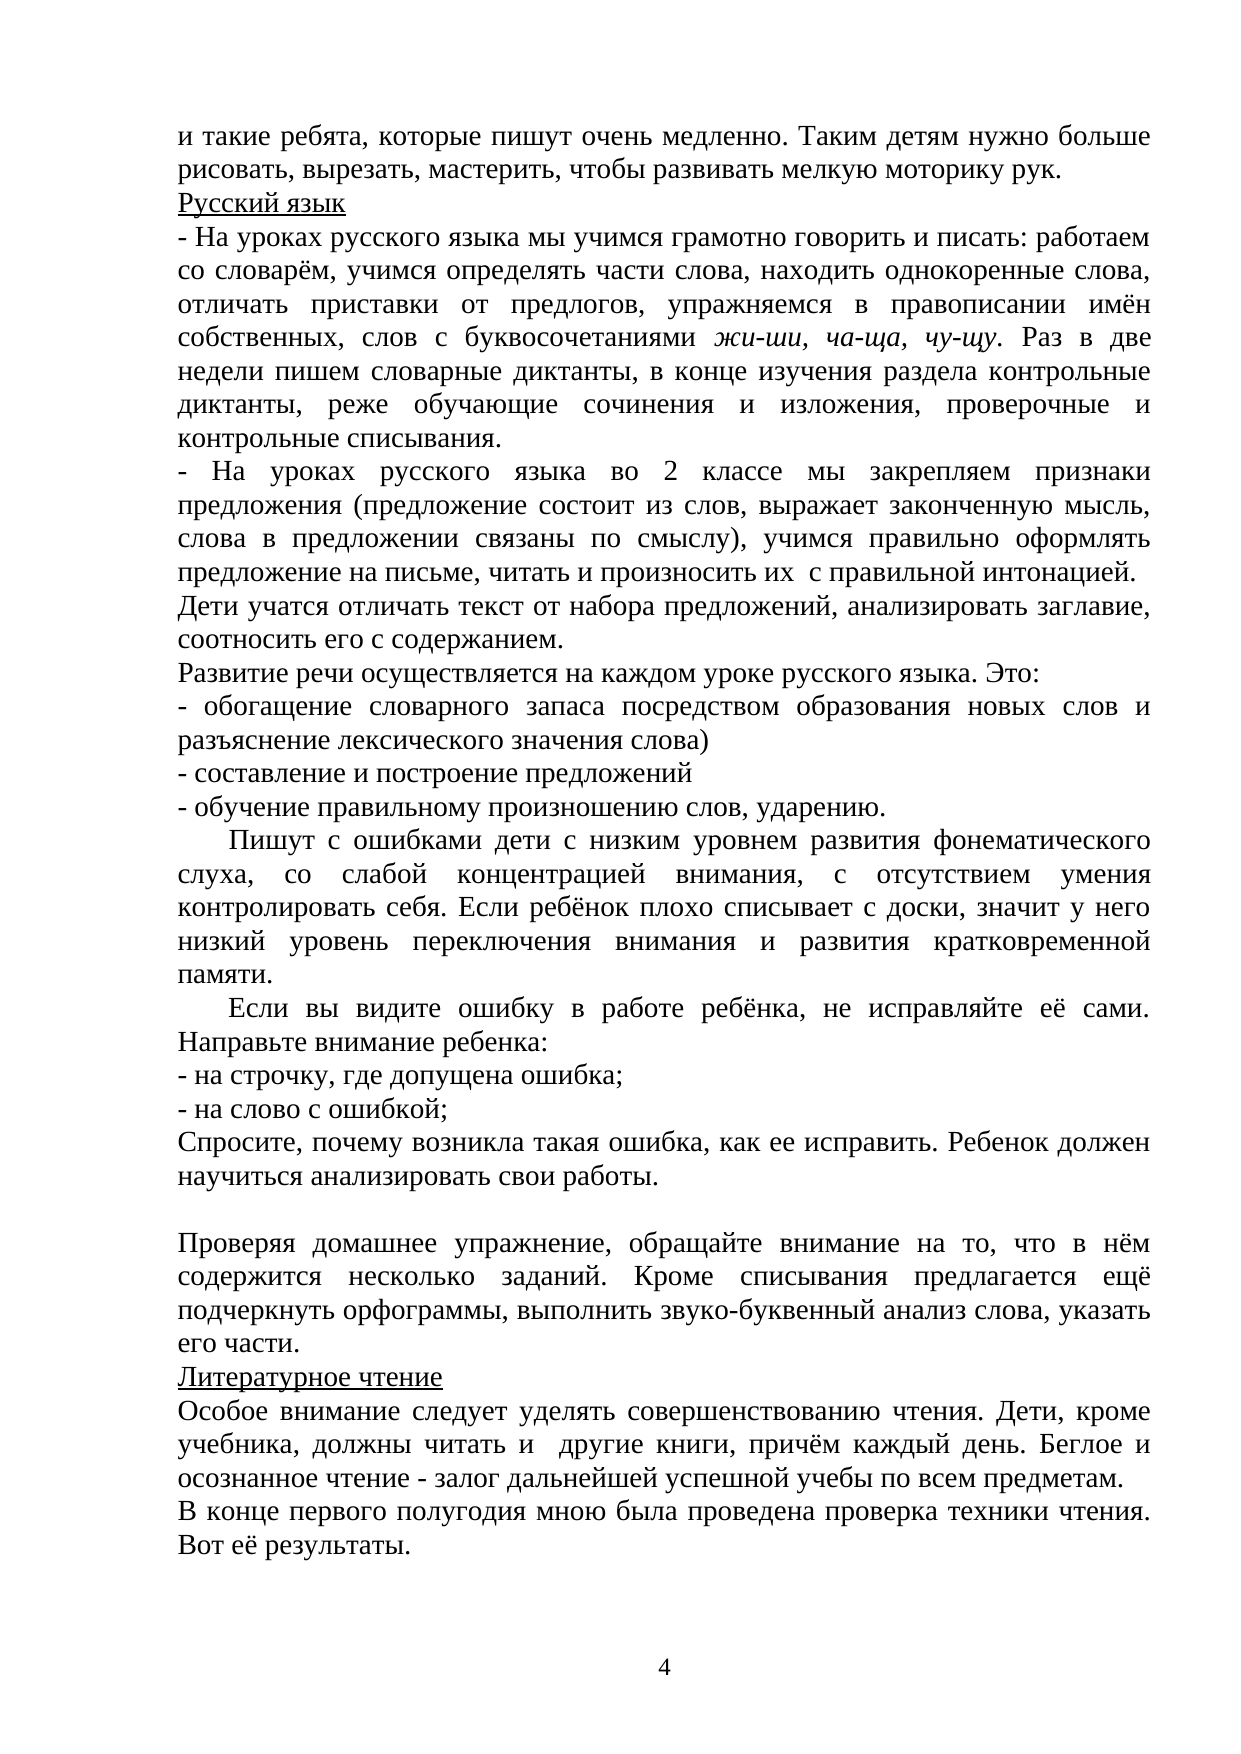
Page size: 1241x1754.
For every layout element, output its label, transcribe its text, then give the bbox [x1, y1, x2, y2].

text Литературное чтение [177, 1359, 1152, 1393]
text - обучение правильному произношению слов, ударению. [177, 789, 1152, 822]
text Русский язык [177, 185, 1152, 219]
text Пишут с ошибками дети с низким уровнем развития фонематического слуха, со слабой концентрацией внимания, с отсутствием умения контролировать себя. Если ребёнок плохо списывает с доски, значит у него низкий уровень переключения внимания и развития кратковременной памяти. [177, 822, 1152, 990]
text - обогащение словарного запаса посредством образования новых слов и разъяснение лексического значения слова) [177, 688, 1152, 755]
text Развитие речи осуществляется на каждом уроке русского языка. Это: [177, 655, 1152, 688]
text - на строчку, где допущена ошибка; [177, 1057, 1152, 1091]
text Проверяя домашнее упражнение, обращайте внимание на то, что в нём содержится несколько заданий. Кроме списывания предлагается ещё подчеркнуть орфограммы, выполнить звуко-буквенный анализ слова, указать его части. [177, 1225, 1152, 1359]
text - составление и построение предложений [177, 755, 1152, 789]
text - на слово с ошибкой; [177, 1091, 1152, 1124]
text Спросите, почему возникла такая ошибка, как ее исправить. Ребенок должен научиться анализировать свои работы. [177, 1124, 1152, 1191]
text - На уроках русского языка мы учимся грамотно говорить и писать: работаем со словарём, учимся определять части слова, находить однокоренные слова, отличать приставки от предлогов, упражняемся в правописании имён собственных, слов с буквосочетаниями жи-ши, ча-ща, чу-щу. Раз в две недели пишем словарные диктанты, в конце изучения раздела контрольные диктанты, реже обучающие сочинения и изложения, проверочные и контрольные списывания. [177, 219, 1152, 453]
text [177, 118, 1152, 185]
text Особое внимание следует уделять совершенствованию чтения. Дети, кроме учебника, должны читать и другие книги, причём каждый день. Беглое и осознанное чтение - залог дальнейшей успешной учебы по всем предметам. [177, 1393, 1152, 1493]
text Дети учатся отличать текст от набора предложений, анализировать заглавие, соотносить его с содержанием. [177, 588, 1152, 655]
text - На уроках русского языка во 2 классе мы закрепляем признаки предложения (предложение состоит из слов, выражает законченную мысль, слова в предложении связаны по смыслу), учимся правильно оформлять предложение на письме, читать и произносить их с правильной интонацией. [177, 453, 1152, 588]
text Если вы видите ошибку в работе ребёнка, не исправляйте её сами. Направьте внимание ребенка: [177, 990, 1152, 1057]
text В конце первого полугодия мною была проведена проверка техники чтения. Вот её результаты. [177, 1493, 1152, 1560]
